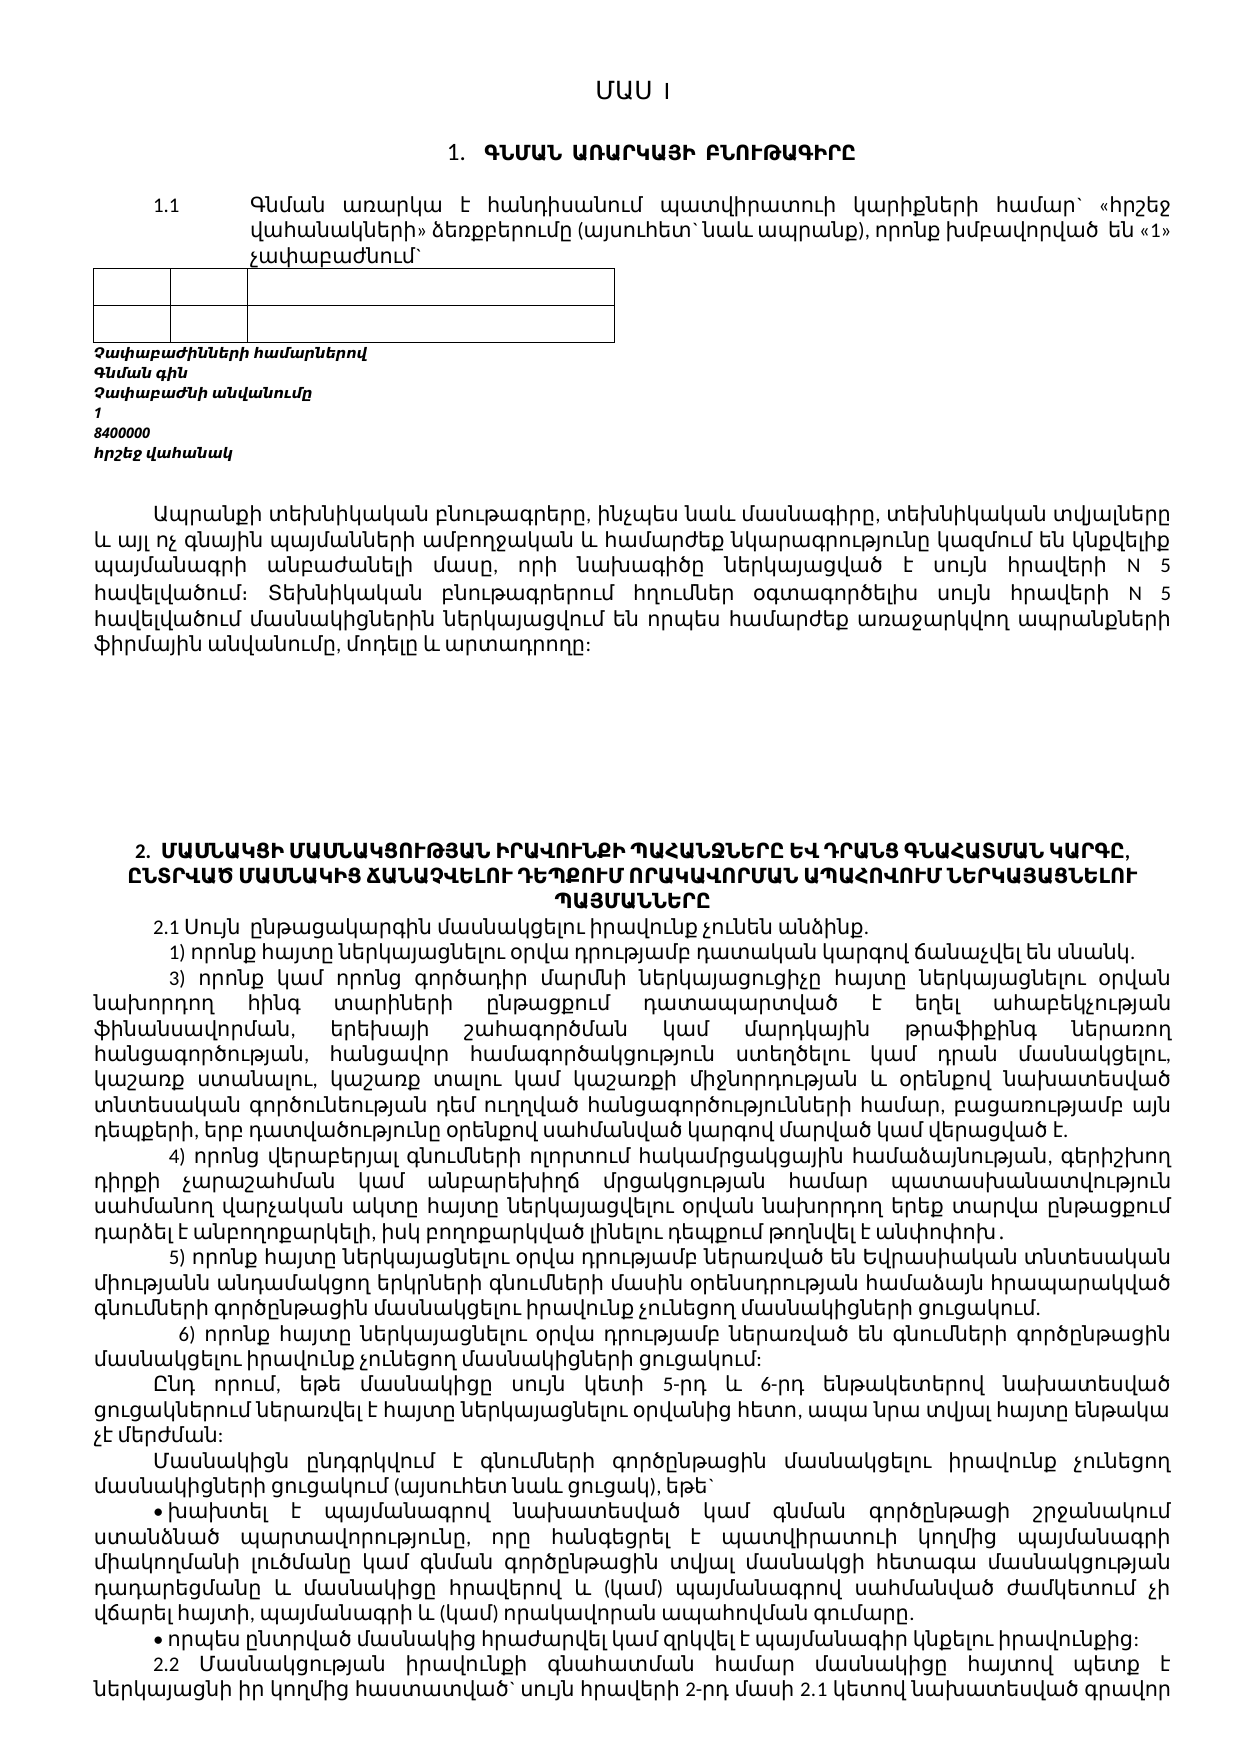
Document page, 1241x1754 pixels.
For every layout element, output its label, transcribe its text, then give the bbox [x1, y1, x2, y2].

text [94, 1651, 1171, 1702]
text ՄԱՍ I [94, 75, 1171, 106]
text 1) որոնք հայտը ներկայացնելու օրվա դրությամբ դատական կարգով ճանաչվել են սնանկ. [94, 939, 1171, 965]
text 3) որոնք կամ որոնց գործադիր մարմնի ներկայացուցիչը հայտը ներկայացնելու օրվան նախորդող հինգ տարիների ընթացքում դատապարտված է եղել ահաբեկչության ֆինանսավորման, երեխայի շահագործման կամ մարդկային թրաֆիքինգ ներառող հանցագործության, հանցավոր համագործակցություն ստեղծելու կամ դրան մասնակցելու, կաշառք ստանալու, կաշառք տալու կամ կաշառքի միջնորդության և օրենքով նախատեսված տնտեսական գործունեության դեմ ուղղված հանցագործությունների համար, բացառությամբ այն դեպքերի, երբ դատվածությունը օրենքով սահմանված կարգով մարված կամ վերացված է. [94, 965, 1171, 1143]
text 4) որոնց վերաբերյալ գնումների ոլորտում հակամրցակցային համաձայնության, գերիշխող դիրքի չարաշահման կամ անբարեխիղճ մրցակցության համար պատասխանատվություն սահմանող վարչական ակտը հայտը ներկայացվելու օրվան նախորդող երեք տարվա ընթացքում դարձել է անբողոքարկելի, իսկ բողոքարկված լինելու դեպքում թողնվել է անփոփոխ․ [94, 1143, 1171, 1244]
subtitle Գնման առարկա է հանդիսանում պատվիրատուի կարիքների համար` «հրշեջ վահանակների» ձեռքբերումը (այսուհետ` նաև ապրանք), որոնք խմբավորված են «1» չափաբաժնում` [153, 192, 1171, 268]
text 6) որոնք հայտը ներկայացնելու օրվա դրությամբ ներառված են գնումների գործընթացին մասնակցելու իրավունք չունեցող մասնակիցների ցուցակում: [94, 1321, 1171, 1372]
text Ապրանքի տեխնիկական բնութագրերը, ինչպես նաև մասնագիրը, տեխնիկական տվյալները և այլ ոչ գնային պայմանների ամբողջական և համարժեք նկարագրությունը կազմում են կնքվելիք պայմանագրի անբաժանելի մասը, որի նախագիծը ներկայացված է սույն հրավերի N 5 հավելվածում։ Տեխնիկական բնութագրերում հղումներ օգտագործելիս սույն հրավերի N 5 հավելվածում մասնակիցներին ներկայացվում են որպես համարժեք առաջարկվող ապրանքների ֆիրմային անվանումը, մոդելը և արտադրողը: [94, 501, 1171, 657]
text Ընդ որում, եթե մասնակիցը սույն կետի 5-րդ և 6-րդ ենթակետերով նախատեսված ցուցակներում ներառվել է հայտը ներկայացնելու օրվանից հետո, ապա նրա տվյալ հայտը ենթակա չէ մերժման: [94, 1372, 1171, 1448]
text 2.1 Սույն ընթացակարգին մասնակցելու իրավունք չունեն անձինք. [94, 914, 1171, 939]
text • խախտել է պայմանագրով նախատեսված կամ գնման գործընթացի շրջանակում ստանձնած պարտավորությունը, որը հանգեցրել է պատվիրատուի կողմից պայմանագրի միակողմանի լուծմանը կամ գնման գործընթացին տվյալ մասնակցի հետագա մասնակցության դադարեցմանը և մասնակիցը հրավերով և (կամ) պայմանագրով սահմանված ժամկետում չի վճարել հայտի, պայմանագրի և (կամ) որակավորան ապահովման գումարը. [94, 1499, 1171, 1626]
list ԳՆՄԱՆ ԱՌԱՐԿԱՅԻ ԲՆՈՒԹԱԳԻՐԸ [131, 136, 1171, 167]
text • որպես ընտրված մասնակից հրաժարվել կամ զրկվել է պայմանագիր կնքելու իրավունքից: [94, 1626, 1171, 1651]
text 5) որոնք հայտը ներկայացնելու օրվա դրությամբ ներառված են Եվրասիական տնտեսական միությանն անդամակցող երկրների գնումների մասին օրենսդրության համաձայն հրապարակված գնումների գործընթացին մասնակցելու իրավունք չունեցող մասնակիցների ցուցակում. [94, 1244, 1171, 1321]
text Մասնակիցն ընդգրկվում է գնումների գործընթացին մասնակցելու իրավունք չունեցող մասնակիցների ցուցակում (այսուհետ նաև ցուցակ), եթե` [94, 1448, 1171, 1499]
text 2. ՄԱՍՆԱԿՑԻ ՄԱՍՆԱԿՑՈՒԹՅԱՆ ԻՐԱՎՈՒՆՔԻ ՊԱՀԱՆՋՆԵՐԸ ԵՎ ԴՐԱՆՑ ԳՆԱՀԱՏՄԱՆ ԿԱՐԳԸ, ԸՆՏՐՎԱԾ ՄԱՍՆԱԿԻՑ ՃԱՆԱՉՎԵԼՈՒ ԴԵՊՔՈՒՄ ՈՐԱԿԱՎՈՐՄԱՆ ԱՊԱՀՈՎՈՒՄ ՆԵՐԿԱՅԱՑՆԵԼՈՒ ՊԱՅՄԱՆՆԵՐԸ [94, 838, 1171, 914]
